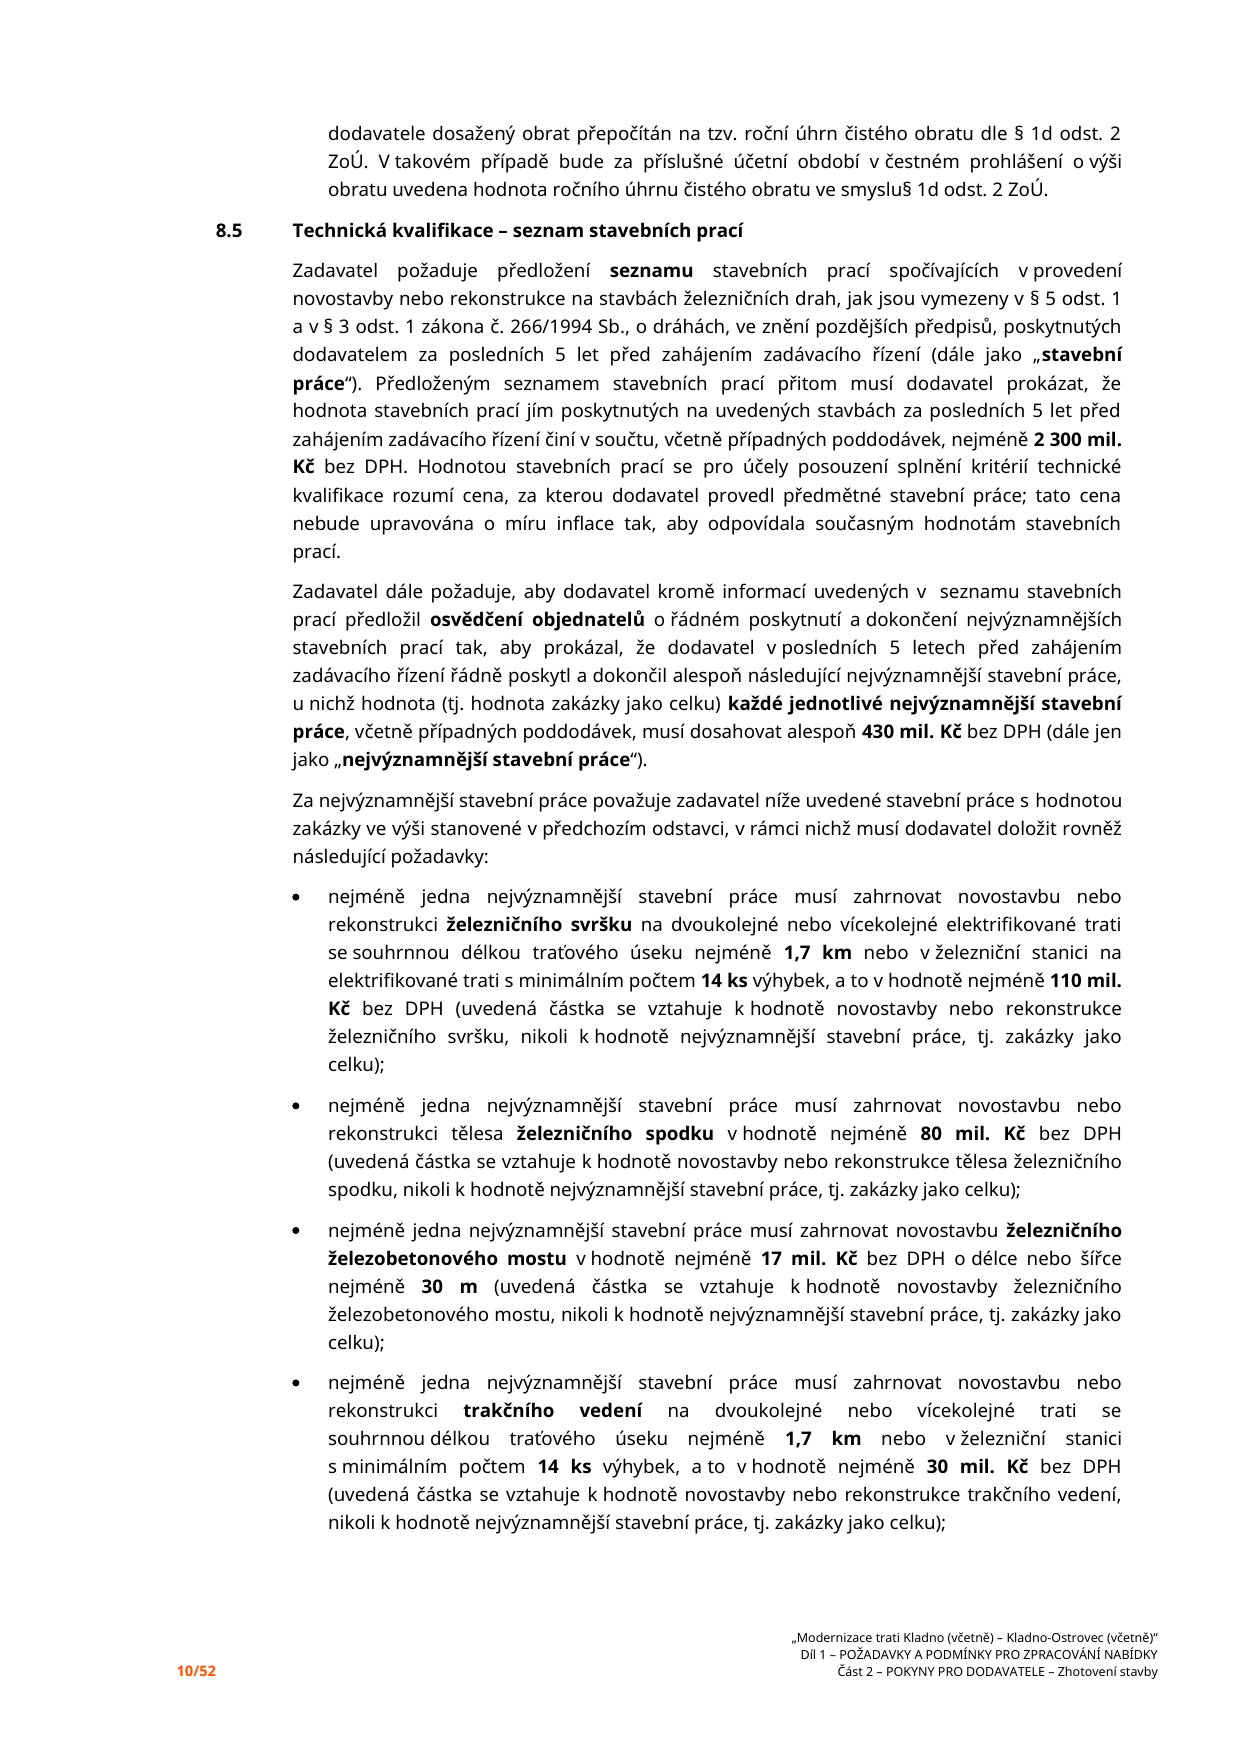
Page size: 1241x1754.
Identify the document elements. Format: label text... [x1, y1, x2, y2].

text nejméně jedna nejvýznamnější stavební práce musí zahrnovat novostavbu nebo rekonstrukci tělesa železničního spodku v hodnotě nejméně 80 mil. Kč bez DPH (uvedená částka se vztahuje k hodnotě novostavby nebo rekonstrukce tělesa železničního spodku, nikoli k hodnotě nejvýznamnější stavební práce, tj. zakázky jako celku); [292, 1092, 1122, 1202]
text nejméně jedna nejvýznamnější stavební práce musí zahrnovat novostavbu nebo rekonstrukci železničního svršku na dvoukolejné nebo vícekolejné elektrifikované trati se souhrnnou délkou traťového úseku nejméně 1,7 km nebo v železniční stanici na elektrifikované trati s minimálním počtem 14 ks výhybek, a to v hodnotě nejméně 110 mil. Kč bez DPH (uvedená částka se vztahuje k hodnotě novostavby nebo rekonstrukce železničního svršku, nikoli k hodnotě nejvýznamnější stavební práce, tj. zakázky jako celku); [292, 884, 1122, 1077]
text Za nejvýznamnější stavební práce považuje zadavatel níže uvedené stavební práce s hodnotou zakázky ve výši stanovené v předchozím odstavci, v rámci nichž musí dodavatel doložit rovněž následující požadavky: [292, 787, 1122, 869]
text nejméně jedna nejvýznamnější stavební práce musí zahrnovat novostavbu železničního železobetonového mostu v hodnotě nejméně 17 mil. Kč bez DPH o délce nebo šířce nejméně 30 m (uvedená částka se vztahuje k hodnotě novostavby železničního železobetonového mostu, nikoli k hodnotě nejvýznamnější stavební práce, tj. zakázky jako celku); [292, 1217, 1122, 1354]
text nejméně jedna nejvýznamnější stavební práce musí zahrnovat novostavbu nebo rekonstrukci trakčního vedení na dvoukolejné nebo vícekolejné trati se souhrnnou délkou traťového úseku nejméně 1,7 km nebo v železniční stanici s minimálním počtem 14 ks výhybek, a to v hodnotě nejméně 30 mil. Kč bez DPH (uvedená částka se vztahuje k hodnotě novostavby nebo rekonstrukce trakčního vedení, nikoli k hodnotě nejvýznamnější stavební práce, tj. zakázky jako celku); [292, 1369, 1122, 1535]
text Zadavatel požaduje předložení seznamu stavebních prací spočívajících v provedení novostavby nebo rekonstrukce na stavbách železničních drah, jak jsou vymezeny v § 5 odst. 1 a v § 3 odst. 1 zákona č. 266/1994 Sb., o dráhách, ve znění pozdějších předpisů, poskytnutých dodavatelem za posledních 5 let před zahájením zadávacího řízení (dále jako „stavební práce“). Předloženým seznamem stavebních prací přitom musí dodavatel prokázat, že hodnota stavebních prací jím poskytnutých na uvedených stavbách za posledních 5 let před zahájením zadávacího řízení činí v součtu, včetně případných poddodávek, nejméně 2 300 mil. Kč bez DPH. Hodnotou stavebních prací se pro účely posouzení splnění kritérií technické kvalifikace rozumí cena, za kterou dodavatel provedl předmětné stavební práce; tato cena nebude upravována o míru inflace tak, aby odpovídala současným hodnotám stavebních prací. [292, 258, 1122, 563]
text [292, 121, 1122, 202]
text Zadavatel dále požaduje, aby dodavatel kromě informací uvedených v seznamu stavebních prací předložil osvědčení objednatelů o řádném poskytnutí a dokončení nejvýznamnějších stavebních prací tak, aby prokázal, že dodavatel v posledních 5 letech před zahájením zadávacího řízení řádně poskytl a dokončil alespoň následující nejvýznamnější stavební práce, u nichž hodnota (tj. hodnota zakázky jako celku) každé jednotlivé nejvýznamnější stavební práce, včetně případných poddodávek, musí dosahovat alespoň 430 mil. Kč bez DPH (dále jen jako „nejvýznamnější stavební práce“). [292, 578, 1122, 772]
text Technická kvalifikace – seznam stavebních prací [216, 217, 1122, 243]
